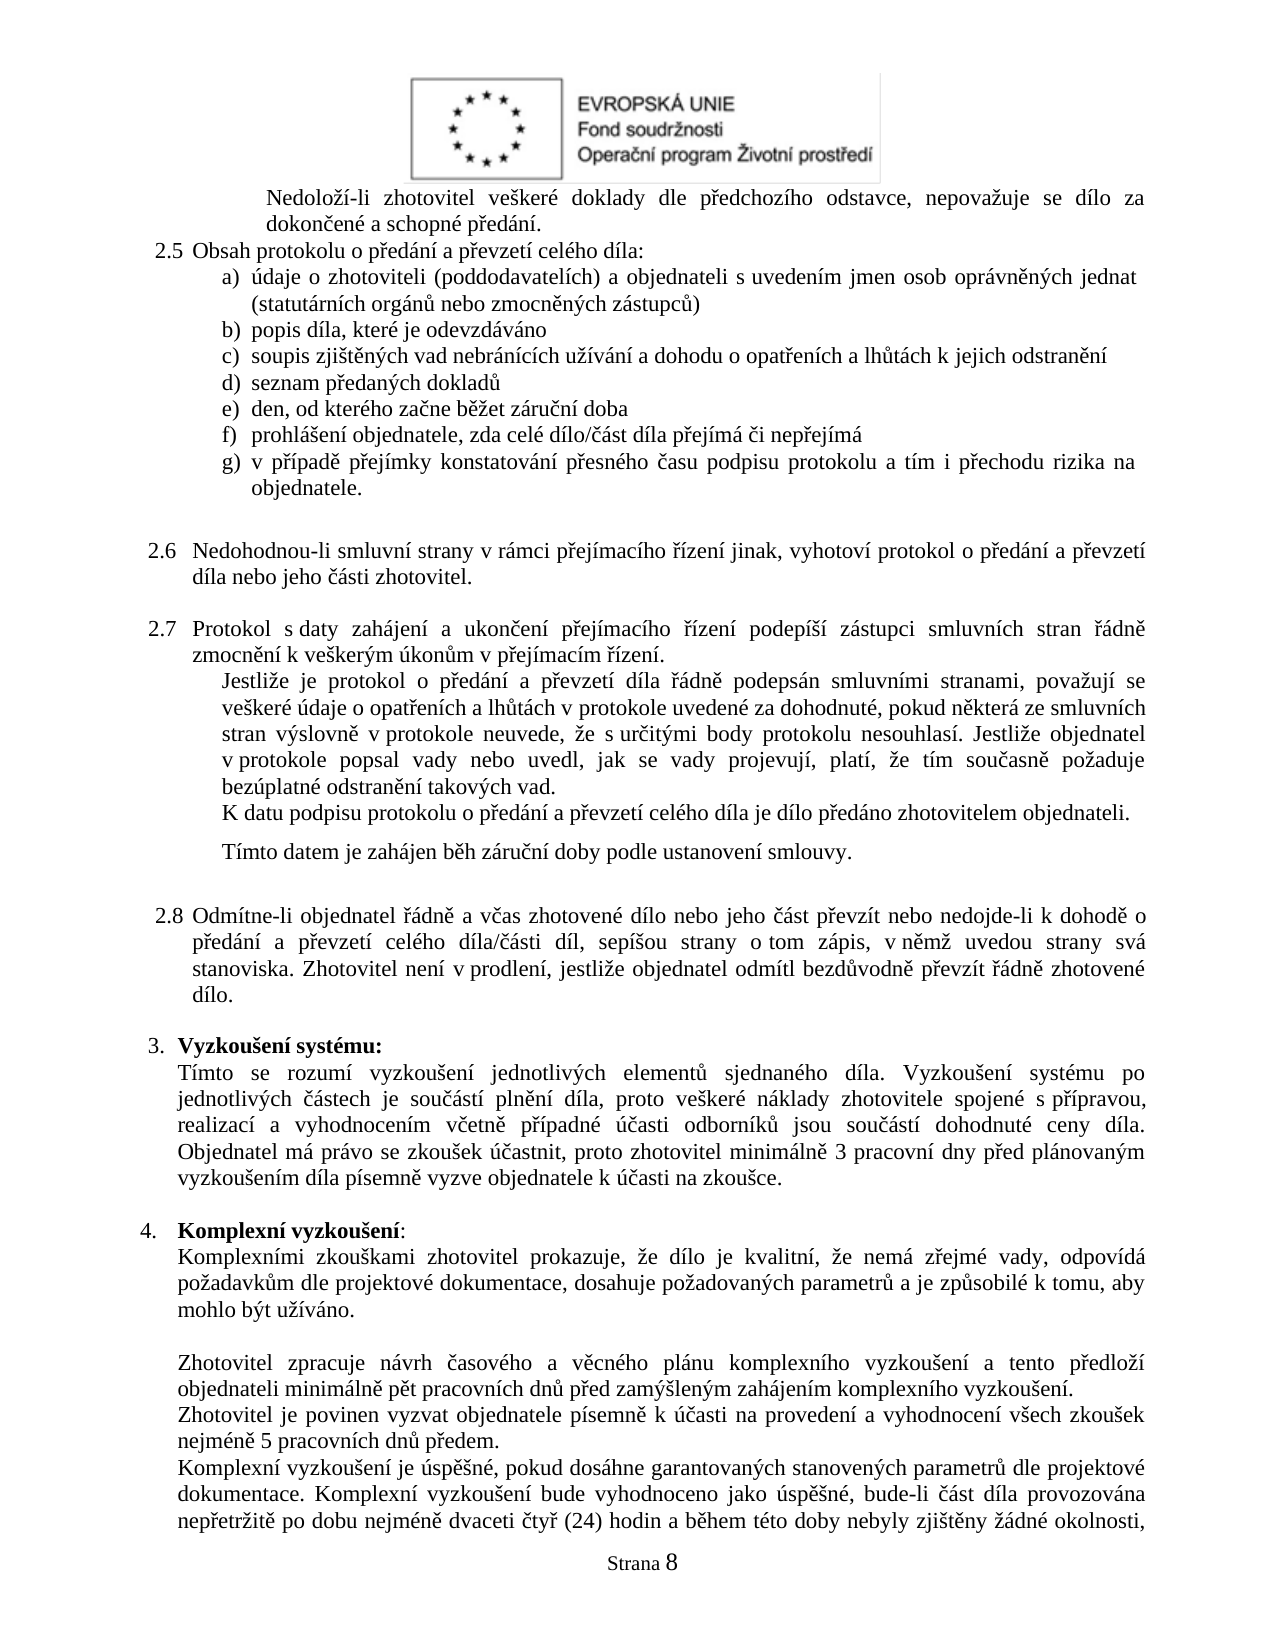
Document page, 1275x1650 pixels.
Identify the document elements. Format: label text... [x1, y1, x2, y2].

list soupis zjištěných vad nebránících užívání a dohodu o opatřeních a lhůtách k jejich odstranění [222, 342, 1137, 369]
list popis díla, které je odevzdáváno [222, 316, 1137, 342]
list Vyzkoušení systému: [148, 1032, 1147, 1059]
list seznam předaných dokladů [222, 369, 1137, 395]
list Komplexní vyzkoušení: [140, 1217, 1147, 1243]
list Obsah protokolu o předání a převzetí celého díla: [154, 237, 1147, 263]
list prohlášení objednatele, zda celé dílo/část díla přejímá či nepřejímá [222, 421, 1137, 448]
text Zhotovitel je povinen vyzvat objednatele písemně k účasti na provedení a vyhodnocení všech zkoušek nejméně 5 pracovních dnů předem. [177, 1401, 1147, 1454]
text Nedoloží-li zhotovitel veškeré doklady dle předchozího odstavce, nepovažuje se dílo za dokončené a schopné předání. [266, 184, 1147, 237]
list Nedohodnou-li smluvní strany v rámci přejímacího řízení jinak, vyhotoví protokol o předání a převzetí díla nebo jeho části zhotovitel. [148, 537, 1146, 590]
text K datu podpisu protokolu o předání a převzetí celého díla je dílo předáno zhotovitelem objednateli. [222, 799, 1146, 826]
list v případě přejímky konstatování přesného času podpisu protokolu a tím i přechodu rizika na objednatele. [222, 448, 1137, 500]
text Tímto datem je zahájen běh záruční doby podle ustanovení smlouvy. [222, 838, 1146, 864]
text Komplexními zkouškami zhotovitel prokazuje, že dílo je kvalitní, že nemá zřejmé vady, odpovídá požadavkům dle projektové dokumentace, dosahuje požadovaných parametrů a je způsobilé k tomu, aby mohlo být užíváno. [177, 1243, 1147, 1322]
list Protokol s daty zahájení a ukončení přejímacího řízení podepíší zástupci smluvních stran řádně zmocnění k veškerým úkonům v přejímacím řízení. [148, 615, 1147, 667]
picture [403, 73, 882, 185]
text Zhotovitel zpracuje návrh časového a věcného plánu komplexního vyzkoušení a tento předloží objednateli minimálně pět pracovních dnů před zamýšleným zahájením komplexního vyzkoušení. [177, 1348, 1147, 1401]
text Jestliže je protokol o předání a převzetí díla řádně podepsán smluvními stranami, považují se veškeré údaje o opatřeních a lhůtách v protokole uvedené za dohodnuté, pokud některá ze smluvních stran výslovně v protokole neuvede, že s určitými body protokolu nesouhlasí. Jestliže objednatel v protokole popsal vady nebo uvedl, jak se vady projevují, platí, že tím současně požaduje bezúplatné odstranění takových vad. [222, 667, 1146, 799]
list údaje o zhotoviteli (poddodavatelích) a objednateli s uvedením jmen osob oprávněných jednat (statutárních orgánů nebo zmocněných zástupců) [222, 263, 1137, 316]
list Odmítne-li objednatel řádně a včas zhotovené dílo nebo jeho část převzít nebo nedojde-li k dohodě o předání a převzetí celého díla/části díl, sepíšou strany o tom zápis, v němž uvedou strany svá stanoviska. Zhotovitel není v prodlení, jestliže objednatel odmítl bezdůvodně převzít řádně zhotovené dílo. [155, 902, 1146, 1007]
list den, od kterého začne běžet záruční doba [222, 395, 1137, 421]
text Tímto se rozumí vyzkoušení jednotlivých elementů sjednaného díla. Vyzkoušení systému po jednotlivých částech je součástí plnění díla, proto veškeré náklady zhotovitele spojené s přípravou, realizací a vyhodnocením včetně případné účasti odborníků jsou součástí dohodnuté ceny díla. Objednatel má právo se zkoušek účastnit, proto zhotovitel minimálně 3 pracovní dny před plánovaným vyzkoušením díla písemně vyzve objednatele k účasti na zkoušce. [177, 1059, 1147, 1190]
